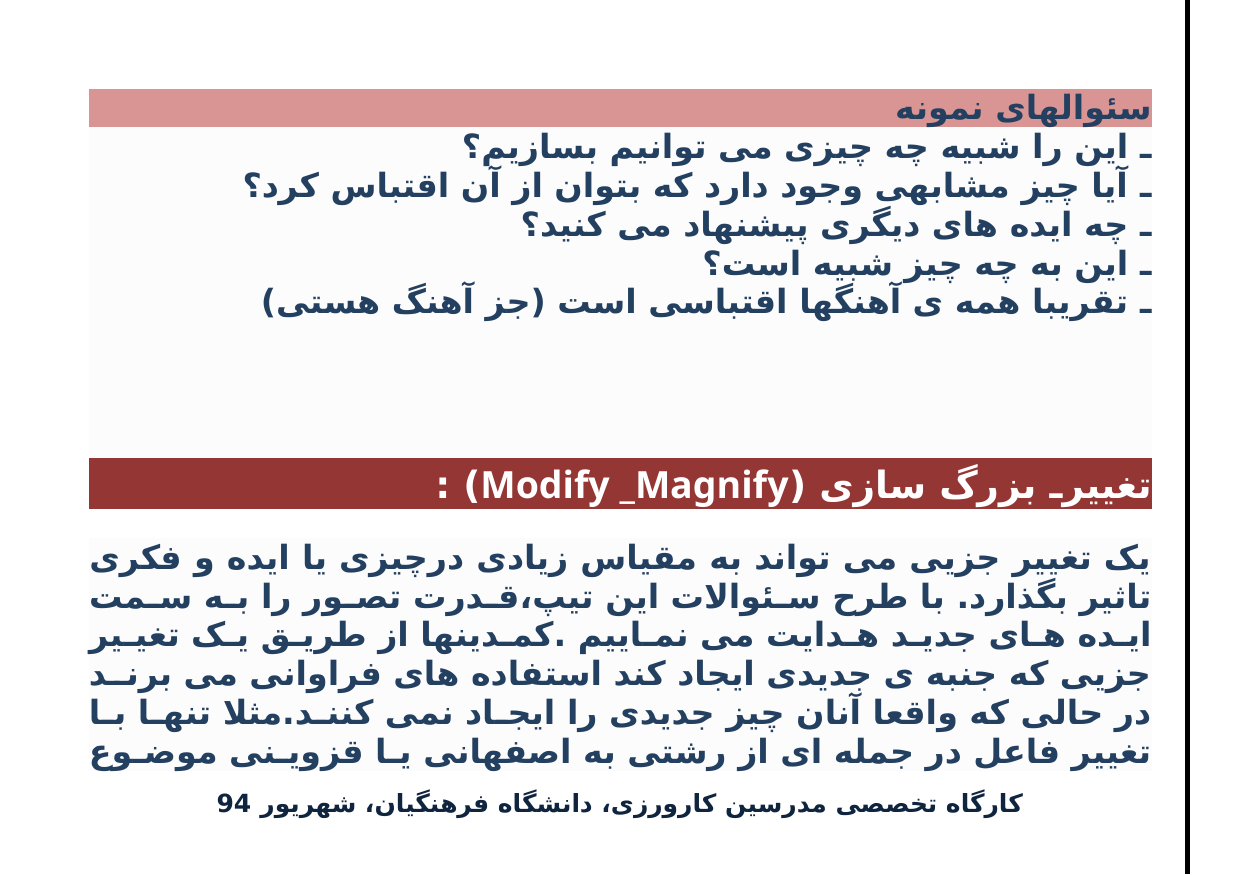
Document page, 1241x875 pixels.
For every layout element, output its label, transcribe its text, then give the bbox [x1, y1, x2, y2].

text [89, 538, 1152, 771]
text ـ تقریبا همه ی آهنگها اقتباسی است (جز آهنگ هستی) [89, 283, 1152, 322]
text ـ این به چه چیز شبیه است؟ [89, 244, 1152, 283]
text ـ آیا چیز مشابهی وجود دارد که بتوان از آن اقتباس کرد؟ [89, 166, 1152, 205]
text سئوالهای نمونه [89, 89, 1152, 127]
text ـ چه ایده های دیگری پیشنهاد می کنید؟ [89, 205, 1152, 244]
text ـ این را شبیه چه چیزی می توانیم بسازیم؟ [89, 127, 1152, 166]
text تغییرـ بزرگ سازی (Modify _Magnify) : [89, 458, 1152, 509]
